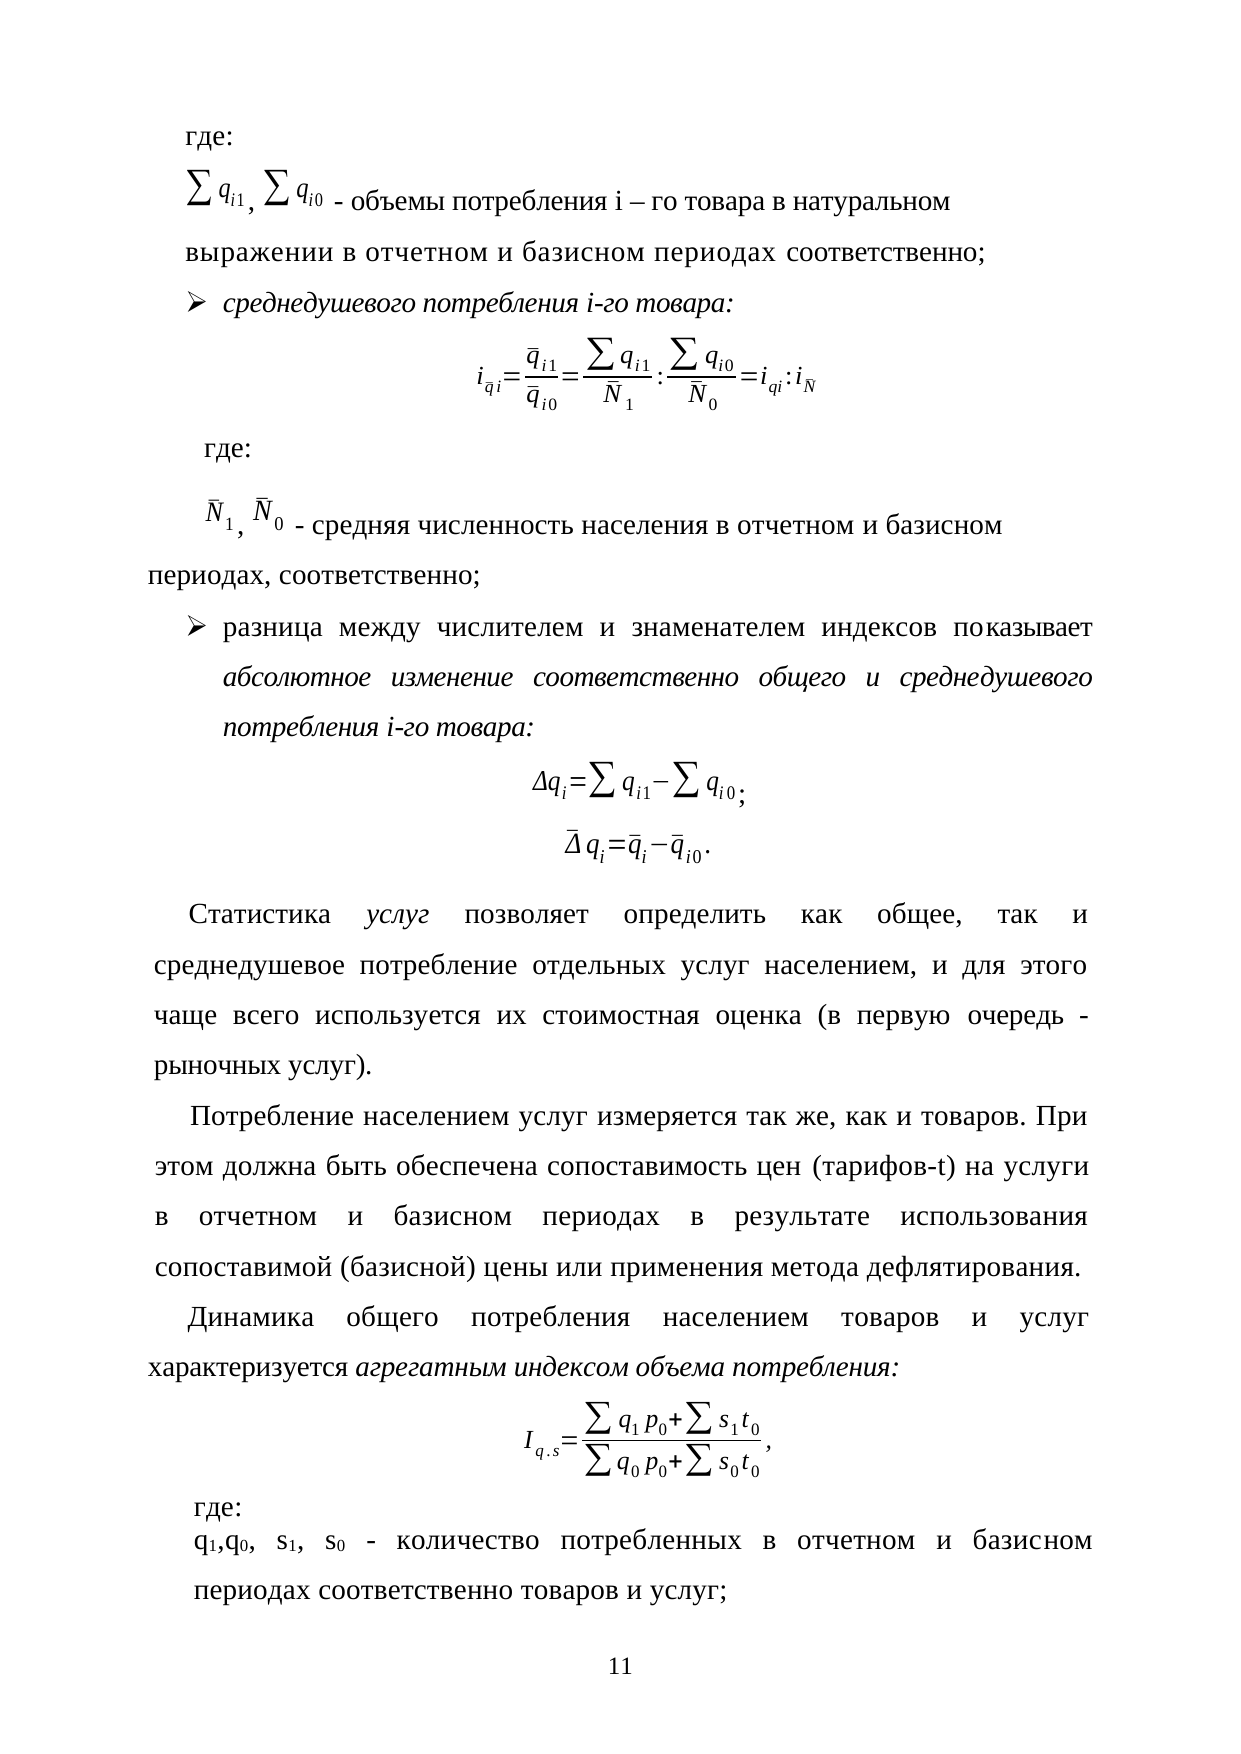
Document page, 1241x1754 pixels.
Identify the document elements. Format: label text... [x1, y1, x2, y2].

text где: [185, 118, 1092, 152]
text Потребление населением услуг измеряется так же, как и товаров. При этом должна быть обеспечена сопоставимость цен (тарифов-t) на услуги в отчетном и базисном периодах в результате использования сопоставимой (базисной) цены или применения метода дефлятирования. [154, 1098, 1089, 1282]
text , - средняя численность населения в отчетном и базисном периодах, соответственно; [148, 495, 1092, 591]
text q1,q0, s1, s0 - количество потребленных в отчетном и базисном периодах соответственно товаров и услуг; [193, 1522, 1092, 1606]
text Динамика общего потребления населением товаров и услуг характеризуется агрегатным индексом объема потребления: [148, 1299, 1090, 1383]
list разница между числителем и знаменателем индексов показывает абсолютное изменение соответственно общего и среднедушевого потребления i-го товара: [185, 609, 1092, 743]
text , - объемы потребления i – го товара в натуральном выражении в отчетном и базисном периодах соответственно; [185, 168, 1092, 267]
list среднедушевого потребления i-го товара: [185, 285, 1092, 319]
text Статистика услуг позволяет определить как общее, так и среднедушевое потребление отдельных услуг населением, и для этого чаще всего используется их стоимостная оценка (в первую очередь - рыночных услуг). [154, 896, 1089, 1081]
text ; [185, 761, 1092, 810]
text где: [148, 430, 1092, 463]
text где: [193, 1495, 1092, 1522]
